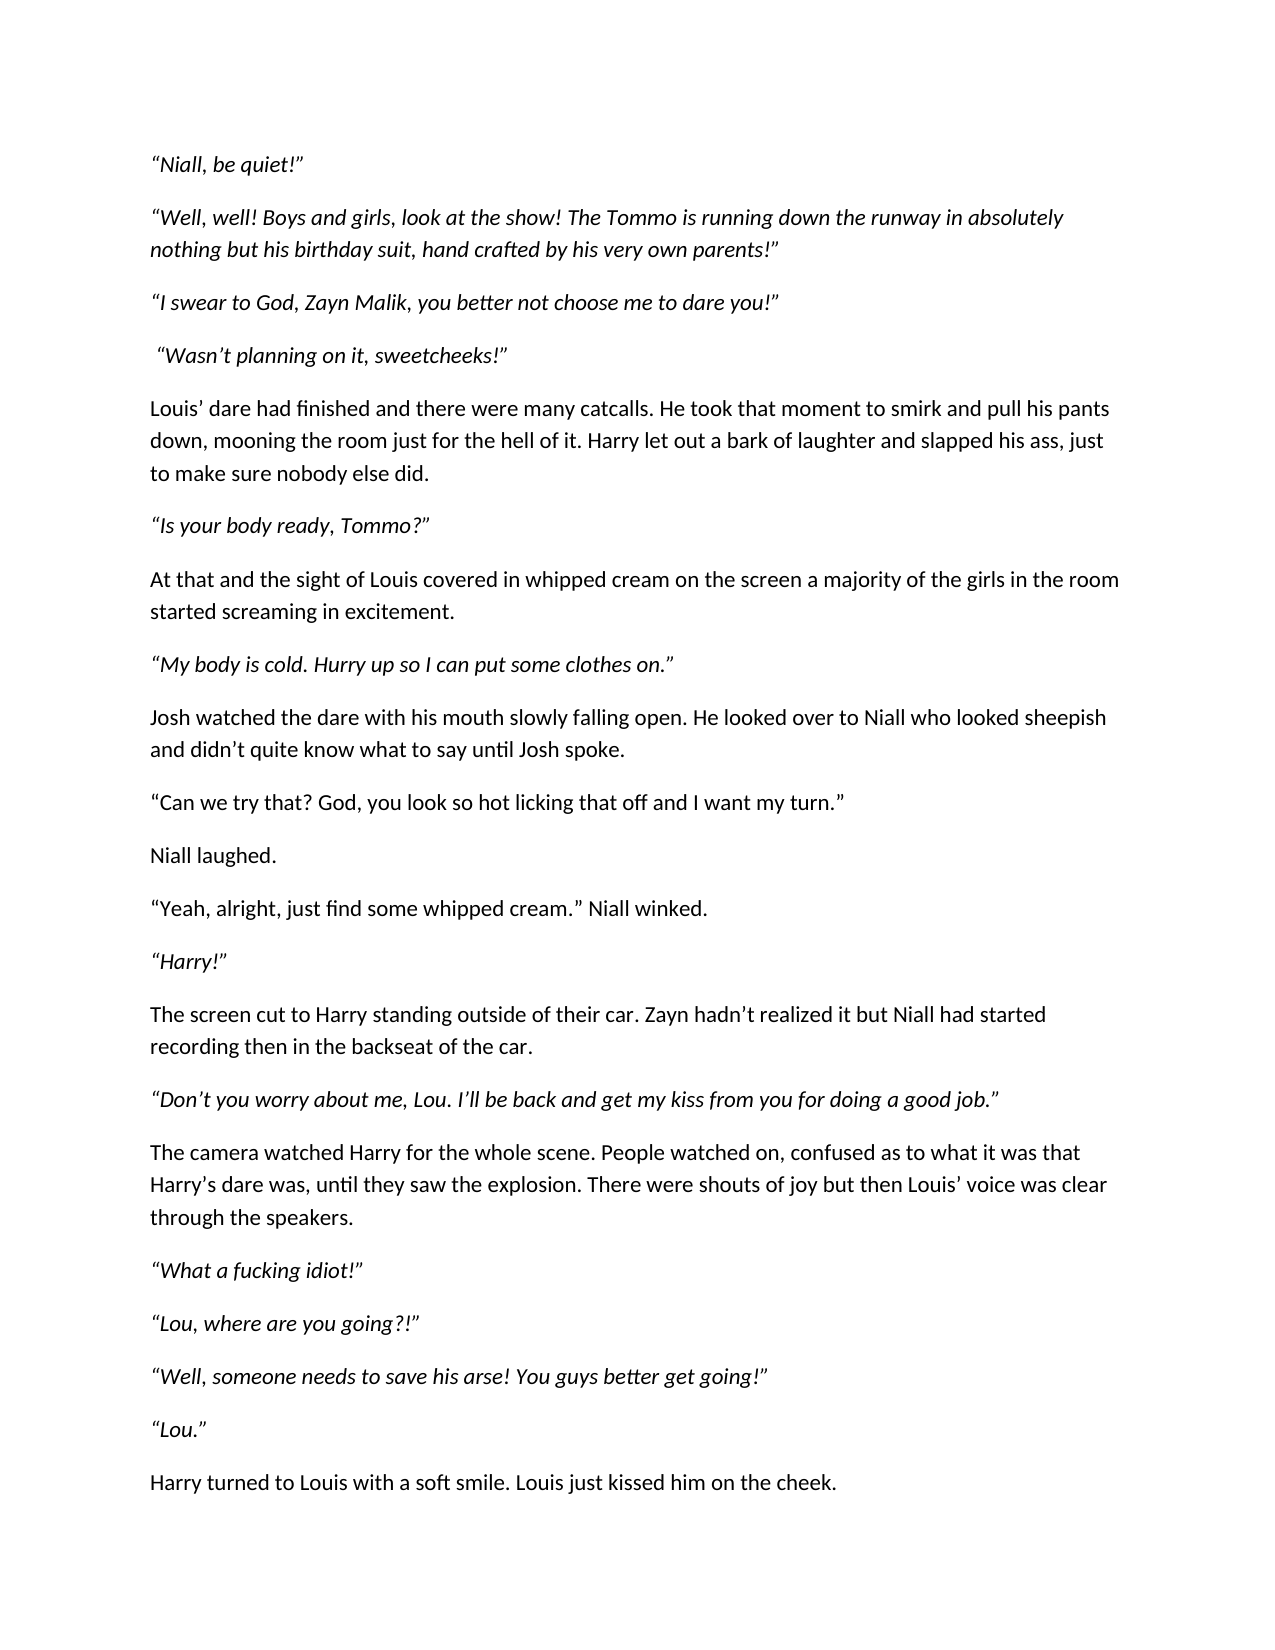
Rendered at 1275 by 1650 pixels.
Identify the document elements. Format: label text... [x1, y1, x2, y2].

text “Can we try that? God, you look so hot licking that off and I want my turn.” [150, 788, 1125, 816]
text “Well, well! Boys and girls, look at the show! The Tommo is running down the runway in absolutely nothing but his birthday suit, hand crafted by his very own parents!” [150, 203, 1125, 263]
text The screen cut to Harry standing outside of their car. Zayn hadn’t realized it but Niall had started recording then in the backseat of the car. [150, 1000, 1125, 1060]
text “Niall, be quiet!” [150, 150, 1125, 178]
text At that and the sight of Louis covered in whipped cream on the screen a majority of the girls in the room started screaming in excitement. [150, 565, 1125, 625]
text “Yeah, alright, just find some whipped cream.” Niall winked. [150, 894, 1125, 922]
text Josh watched the dare with his mouth slowly falling open. He looked over to Niall who looked sheepish and didn’t quite know what to say until Josh spoke. [150, 703, 1125, 763]
text “Lou.” [150, 1415, 1125, 1443]
text “Lou, where are you going?!” [150, 1309, 1125, 1337]
text “My body is cold. Hurry up so I can put some clothes on.” [150, 650, 1125, 678]
text Niall laughed. [150, 841, 1125, 869]
text “Well, someone needs to save his arse! You guys better get going!” [150, 1362, 1125, 1390]
text Harry turned to Louis with a soft smile. Louis just kissed him on the cheek. [150, 1468, 1125, 1496]
text “Don’t you worry about me, Lou. I’ll be back and get my kiss from you for doing a good job.” [150, 1085, 1125, 1113]
text “Wasn’t planning on it, sweetcheeks!” [150, 341, 1125, 369]
text “Is your body ready, Tommo?” [150, 512, 1125, 540]
text “What a fucking idiot!” [150, 1256, 1125, 1284]
text Louis’ dare had finished and there were many catcalls. He took that moment to smirk and pull his pants down, mooning the room just for the hell of it. Harry let out a bark of laughter and slapped his ass, just to make sure nobody else did. [150, 394, 1125, 487]
text “Harry!” [150, 947, 1125, 975]
text The camera watched Harry for the whole scene. People watched on, confused as to what it was that Harry’s dare was, until they saw the explosion. There were shouts of joy but then Louis’ voice was clear through the speakers. [150, 1138, 1125, 1231]
text “I swear to God, Zayn Malik, you better not choose me to dare you!” [150, 288, 1125, 316]
